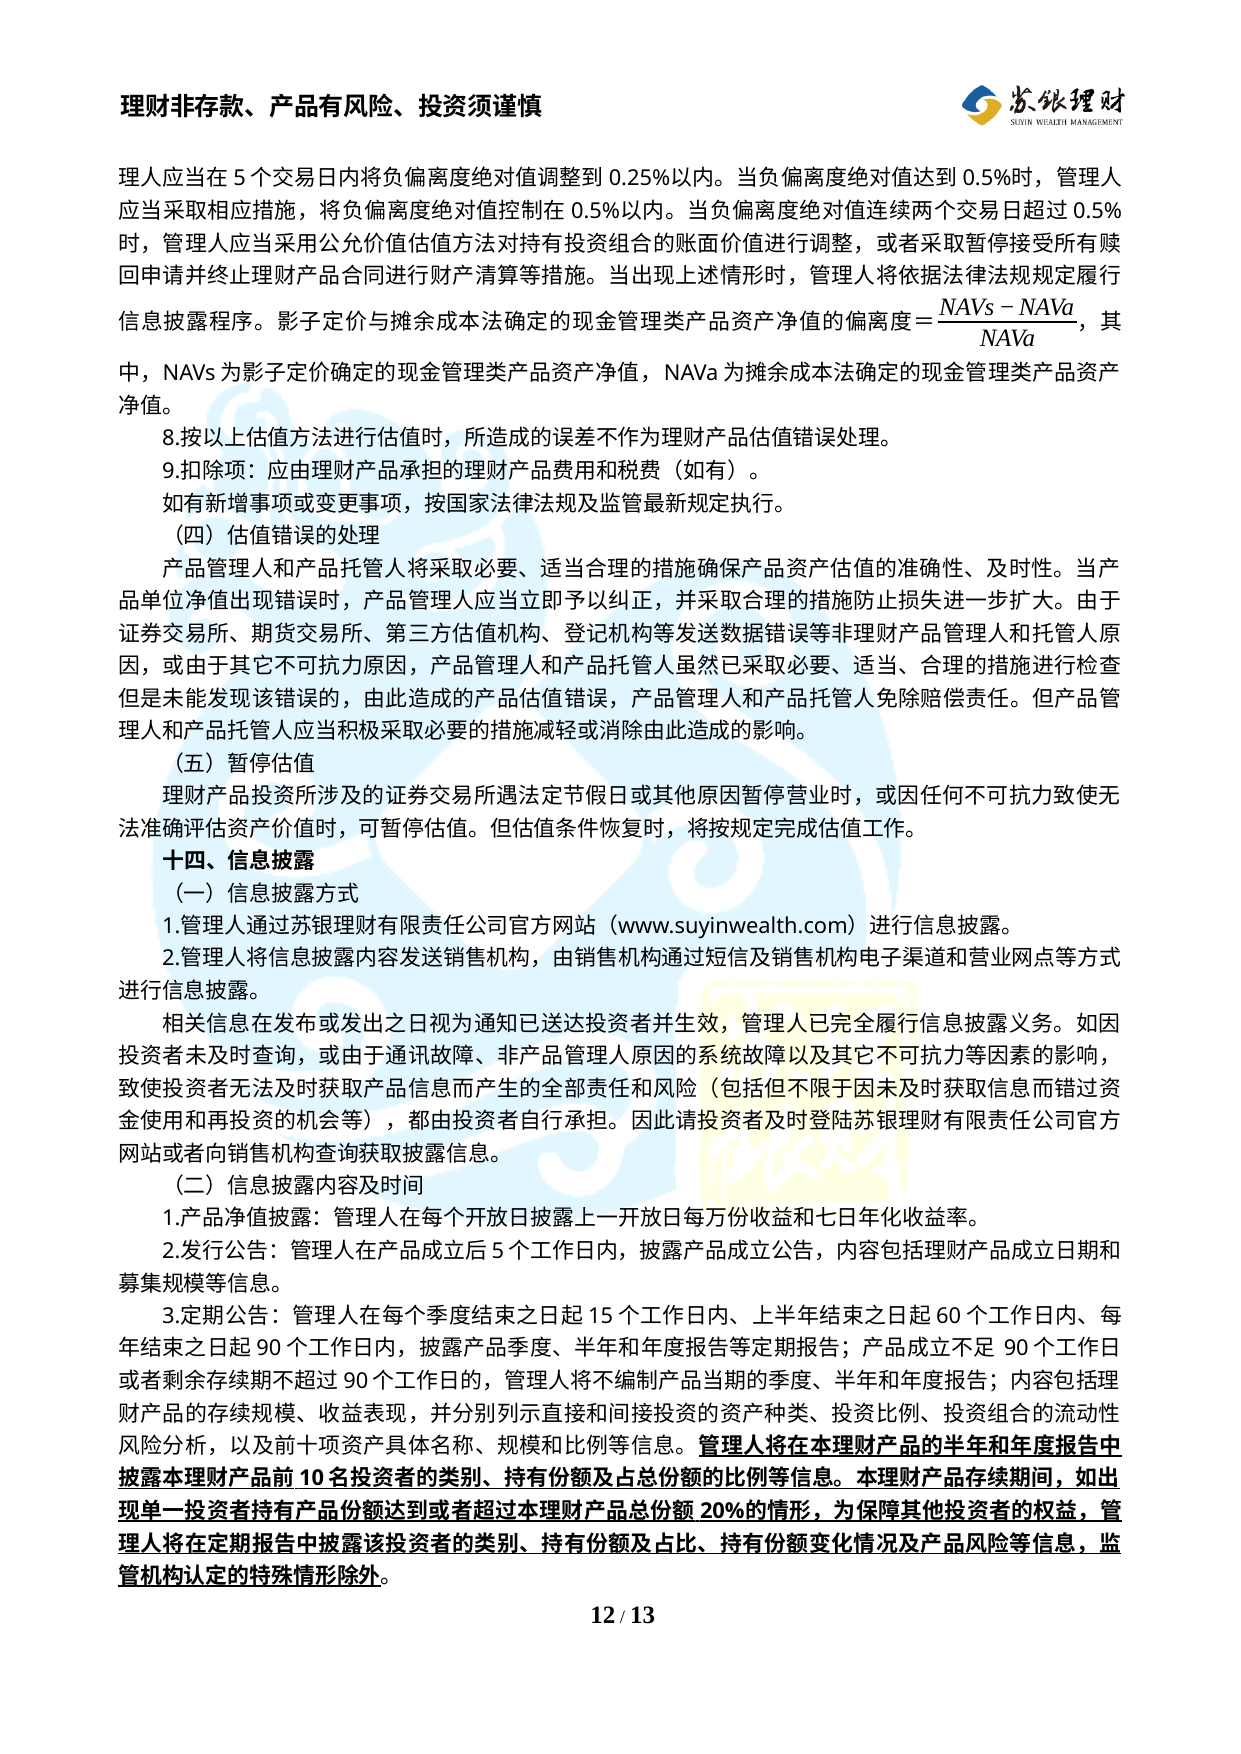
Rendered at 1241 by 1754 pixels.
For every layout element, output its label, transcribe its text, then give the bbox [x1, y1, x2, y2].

list 定期公告：管理人在每个季度结束之日起15个工作日内、上半年结束之日起60个工作日内、每年结束之日起90个工作日内，披露产品季度、半年和年度报告等定期报告；产品成立不足90个工作日或者剩余存续期不超过90个工作日的，管理人将不编制产品当期的季度、半年和年度报告；内容包括理财产品的存续规模、收益表现，并分别列示直接和间接投资的资产种类、投资比例、投资组合的流动性风险分析，以及前十项资产具体名称、规模和比例等信息。管理人将在本理财产品的半年和年度报告中披露本理财产品前10名投资者的类别、持有份额及占总份额的比例等信息。本理财产品存续期间，如出现单一投资者持有产品份额达到或者超过本理财产品总份额20%的情形，为保障其他投资者的权益，管理人将在定期报告中披露该投资者的类别、持有份额及占比、持有份额变化情况及产品风险等信息，监管机构认定的特殊情形除外。 [118, 1522, 1122, 1590]
picture [937, 68, 1155, 138]
list 产品净值披露：管理人在每个开放日披露上一开放日每万份收益和七日年化收益率。 [118, 1200, 1122, 1233]
list 管理人通过苏银理财有限责任公司官方网站（www.suyinwealth.com）进行信息披露。 [118, 908, 1122, 940]
text 产品管理人和产品托管人将采取必要、适当合理的措施确保产品资产估值的准确性、及时性。当产品单位净值出现错误时，产品管理人应当立即予以纠正，并采取合理的措施防止损失进一步扩大。由于证券交易所、期货交易所、第三方估值机构、登记机构等发送数据错误等非理财产品管理人和托管人原因，或由于其它不可抗力原因，产品管理人和产品托管人虽然已采取必要、适当、合理的措施进行检查，但是未能发现该错误的，由此造成的产品估值错误，产品管理人和产品托管人免除赔偿责任。但产品管理人和产品托管人应当积极采取必要的措施减轻或消除由此造成的影响。 [118, 550, 1122, 745]
list 管理人将信息披露内容发送销售机构，由销售机构通过短信及销售机构电子渠道和营业网点等方式进行信息披露。 [118, 940, 1122, 1005]
list 暂停估值 [118, 745, 1122, 778]
text 理财产品投资所涉及的证券交易所遇法定节假日或其他原因暂停营业时，或因任何不可抗力致使无法准确评估资产价值时，可暂停估值。但估值条件恢复时，将按规定完成估值工作。 [118, 778, 1122, 843]
list 估值错误的处理 [118, 518, 1122, 550]
text 相关信息在发布或发出之日视为通知已送达投资者并生效，管理人已完全履行信息披露义务。如因投资者未及时查询，或由于通讯故障、非产品管理人原因的系统故障以及其它不可抗力等因素的影响，致使投资者无法及时获取产品信息而产生的全部责任和风险（包括但不限于因未及时获取信息而错过资金使用和再投资的机会等），都由投资者自行承担。因此请投资者及时登陆苏银理财有限责任公司官方网站或者向销售机构查询获取披露信息。 [118, 1005, 1122, 1168]
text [118, 160, 1122, 420]
text 如有新增事项或变更事项，按国家法律法规及监管最新规定执行。 [118, 485, 1122, 518]
list 信息披露方式 [118, 875, 1122, 908]
list 发行公告：管理人在产品成立后5个工作日内，披露产品成立公告，内容包括理财产品成立日期和募集规模等信息。 [118, 1233, 1122, 1298]
text 9.扣除项：应由理财产品承担的理财产品费用和税费（如有）。 [118, 453, 1122, 485]
list 定期公告：管理人在每个季度结束之日起15个工作日内、上半年结束之日起60个工作日内、每年结束之日起90个工作日内，披露产品季度、半年和年度报告等定期报告；产品成立不足90个工作日或者剩余存续期不超过90个工作日的，管理人将不编制产品当期的季度、半年和年度报告；内容包括理财产品的存续规模、收益表现，并分别列示直接和间接投资的资产种类、投资比例、投资组合的流动性风险分析，以及前十项资产具体名称、规模和比例等信息。管理人将在本理财产品的半年和年度报告中披露本理财产品前10名投资者的类别、持有份额及占总份额的比例等信息。本理财产品存续期间，如出现单一投资者持有产品份额达到或者超过本理财产品总份额20%的情形，为保障其他投资者的权益，管理人将在定期报告中披露该投资者的类别、持有份额及占比、持有份额变化情况及产品风险等信息，监管机构认定的特殊情形除外。 [118, 1298, 1122, 1520]
list 信息披露 [118, 843, 1122, 875]
text 8.按以上估值方法进行估值时，所造成的误差不作为理财产品估值错误处理。 [118, 420, 1122, 453]
list 信息披露内容及时间 [118, 1168, 1122, 1200]
